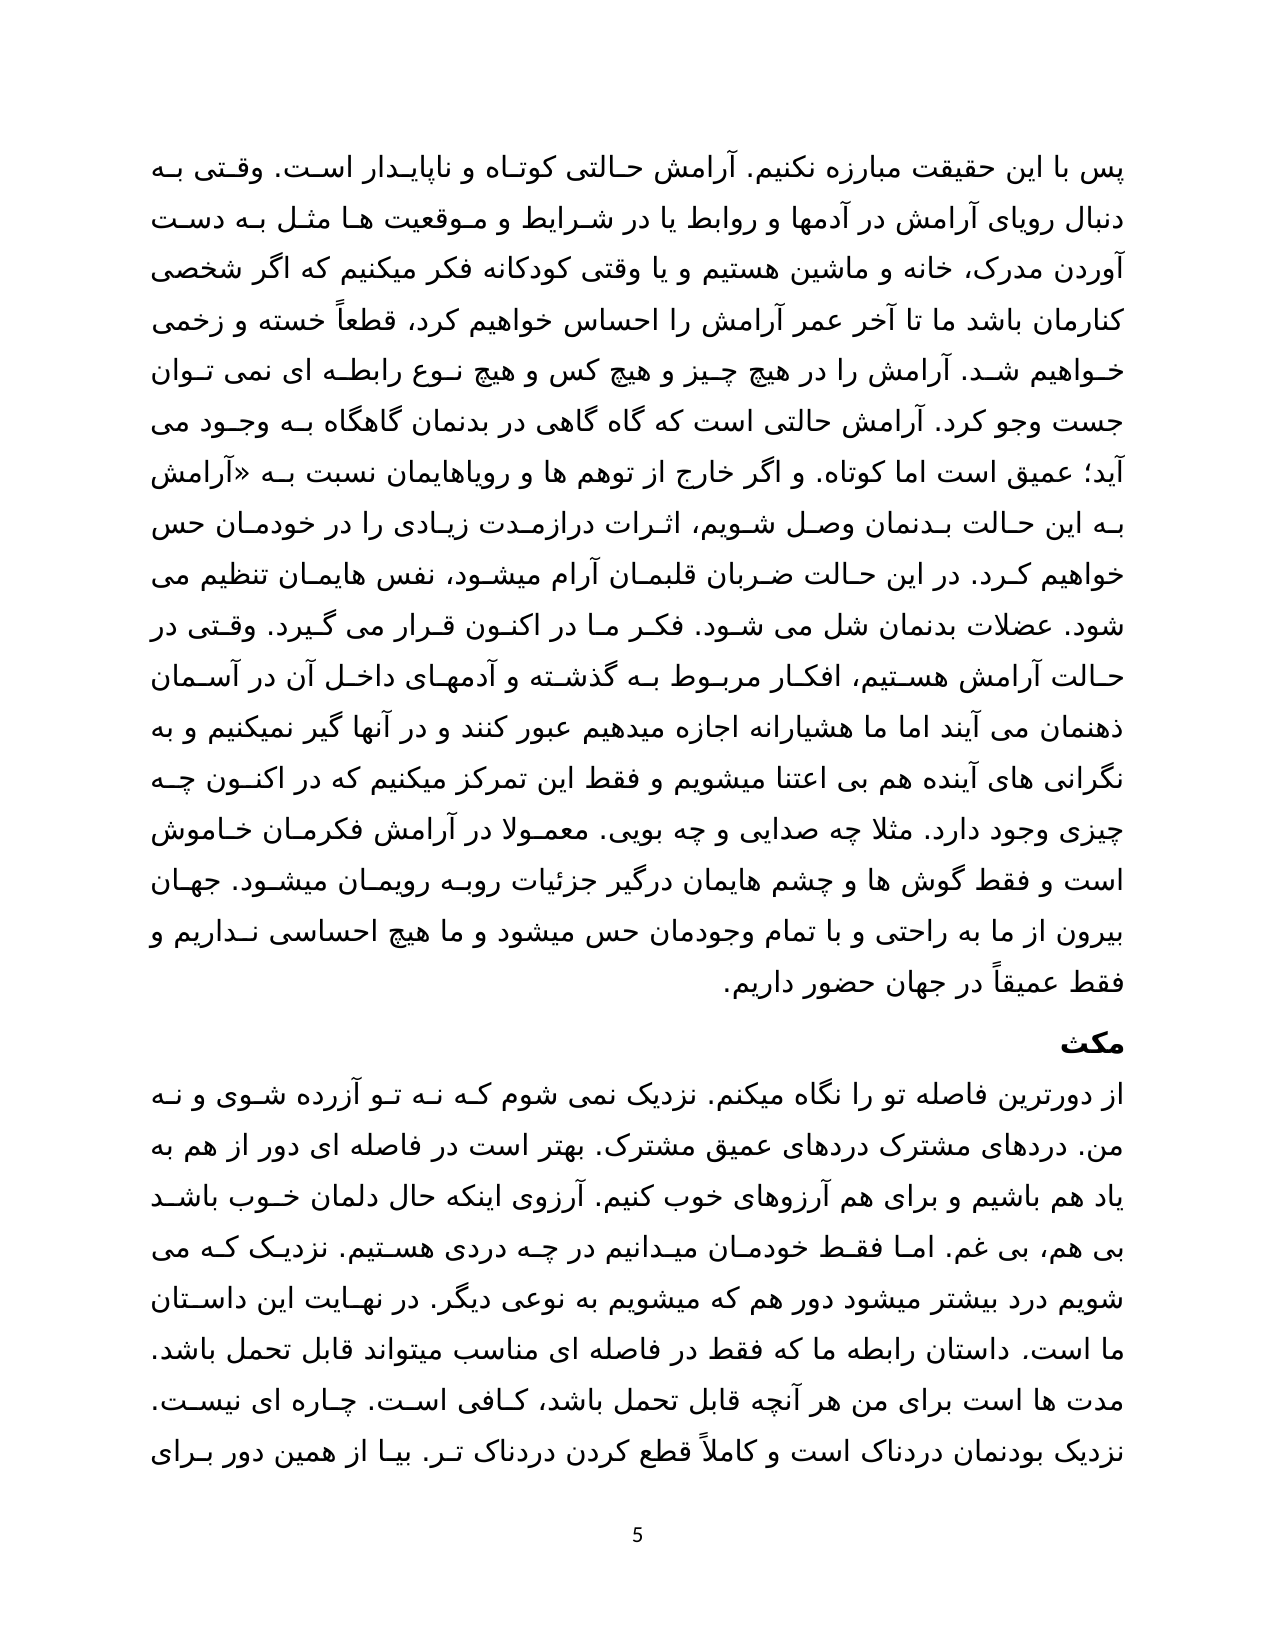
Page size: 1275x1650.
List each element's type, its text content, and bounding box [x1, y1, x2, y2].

text مکث [150, 1026, 1125, 1060]
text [150, 1077, 1125, 1468]
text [150, 150, 1125, 999]
